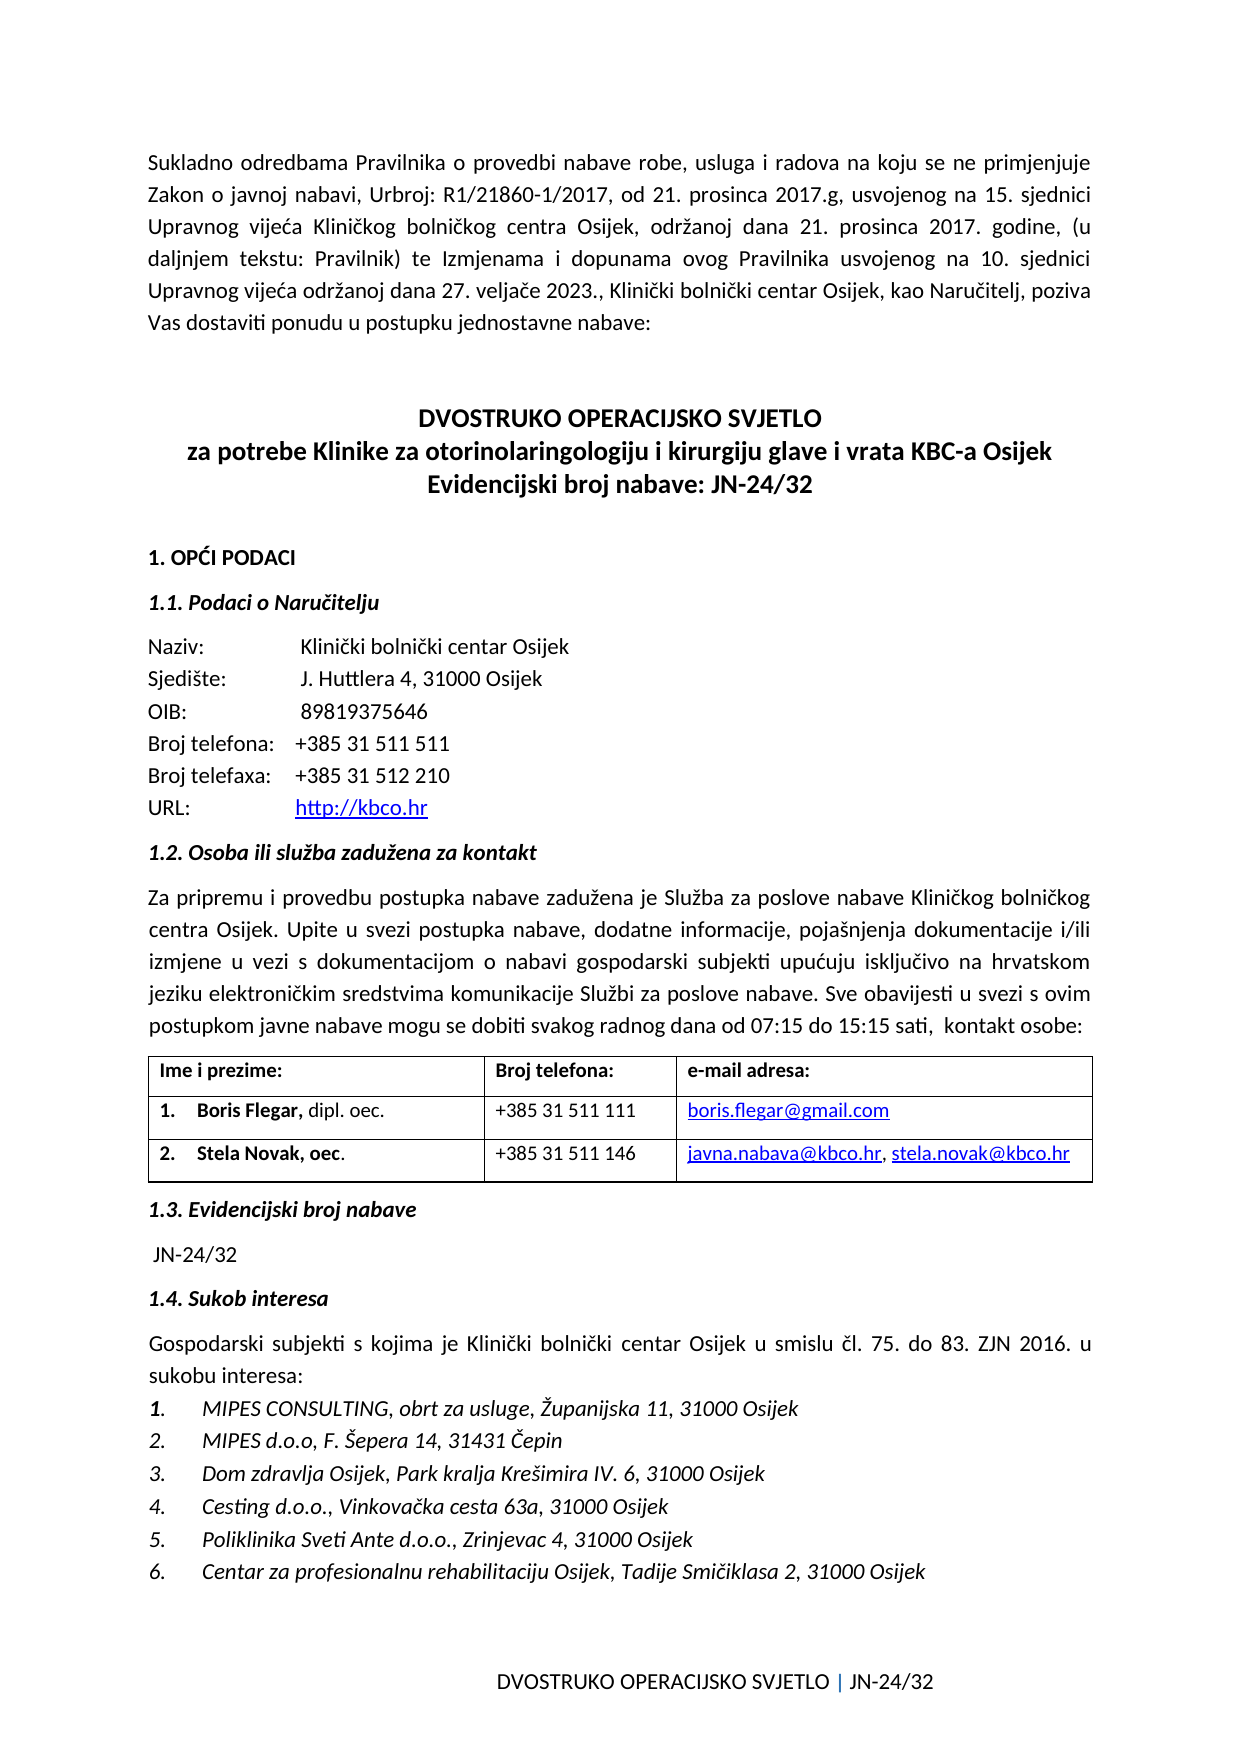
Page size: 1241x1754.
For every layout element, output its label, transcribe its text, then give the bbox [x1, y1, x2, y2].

text DVOSTRUKO OPERACIJSKO SVJETLO [148, 401, 1093, 434]
table_cell Boris Flegar, dipl. oec. [149, 1097, 484, 1139]
text 4. Cesting d.o.o., Vinkovačka cesta 63a, 31000 Osijek [148, 1492, 1093, 1520]
subtitle 1.3. Evidencijski broj nabave [148, 1195, 1093, 1223]
text 5. Poliklinika Sveti Ante d.o.o., Zrinjevac 4, 31000 Osijek [148, 1525, 1093, 1553]
table_cell boris.flegar@gmail.com [677, 1097, 1092, 1139]
text URL: http://kbco.hr [148, 793, 1093, 821]
text za potrebe Klinike za otorinolaringologiju i kirurgiju glave i vrata KBC-a Osijek [148, 434, 1093, 467]
text Evidencijski broj nabave: JN-24/32 [148, 467, 1093, 500]
text 2. MIPES d.o.o, F. Šepera 14, 31431 Čepin [148, 1427, 1093, 1455]
text Za pripremu i provedbu postupka nabave zadužena je Služba za poslove nabave Kliničkog bolničkog centra Osijek. Upite u svezi postupka nabave, dodatne informacije, pojašnjenja dokumentacije i/ili izmjene u vezi s dokumentacijom o nabavi gospodarski subjekti upućuju isključivo na hrvatskom jeziku elektroničkim sredstvima komunikacije Službi za poslove nabave. Sve obavijesti u svezi s ovim postupkom javne nabave mogu se dobiti svakog radnog dana od 07:15 do 15:15 sati, kontakt osobe: [148, 883, 1093, 1039]
text 6. Centar za profesionalnu rehabilitaciju Osijek, Tadije Smičiklasa 2, 31000 Osijek [148, 1557, 1093, 1586]
table_cell Stela Novak, oec. [149, 1140, 484, 1181]
text Broj telefona: +385 31 511 511 [148, 729, 1093, 757]
table_cell +385 31 511 111 [485, 1097, 676, 1139]
text Sjedište: J. Huttlera 4, 31000 Osijek [148, 664, 1093, 693]
table_header Broj telefona: [485, 1057, 676, 1096]
text JN-24/32 [148, 1240, 1093, 1268]
text Naziv: Klinički bolnički centar Osijek [148, 632, 1093, 660]
table_cell +385 31 511 146 [485, 1140, 676, 1181]
text Gospodarski subjekti s kojima je Klinički bolnički centar Osijek u smislu čl. 75. do 83. ZJN 2016. u sukobu interesa: [148, 1329, 1093, 1389]
text Sukladno odredbama Pravilnika o provedbi nabave robe, usluga i radova na koju se ne primjenjuje Zakon o javnoj nabavi, Urbroj: R1/21860-1/2017, od 21. prosinca 2017.g, usvojenog na 15. sjednici Upravnog vijeća Kliničkog bolničkog centra Osijek, održanoj dana 21. prosinca 2017. godine, (u daljnjem tekstu: Pravilnik) te Izmjenama i dopunama ovog Pravilnika usvojenog na 10. sjednici Upravnog vijeća održanoj dana 27. veljače 2023., Klinički bolnički centar Osijek, kao Naručitelj, poziva Vas dostaviti ponudu u postupku jednostavne nabave: [148, 148, 1093, 337]
table_header Ime i prezime: [149, 1057, 484, 1096]
subtitle 1. OPĆI PODACI [148, 543, 1092, 571]
text Broj telefaxa: +385 31 512 210 [148, 761, 1093, 789]
text 3. Dom zdravlja Osijek, Park kralja Krešimira IV. 6, 31000 Osijek [148, 1459, 1093, 1487]
text OIB: 89819375646 [148, 697, 1093, 725]
subtitle 1.1. Podaci o Naručitelju [148, 588, 1093, 616]
text 1. MIPES CONSULTING, obrt za usluge, Županijska 11, 31000 Osijek [148, 1394, 1093, 1422]
subtitle 1.2. Osoba ili služba zadužena za kontakt [148, 838, 1093, 866]
table_header e-mail adresa: [677, 1057, 1092, 1096]
table_cell javna.nabava@kbco.hr, stela.novak@kbco.hr [677, 1140, 1092, 1181]
subtitle 1.4. Sukob interesa [148, 1284, 1093, 1312]
